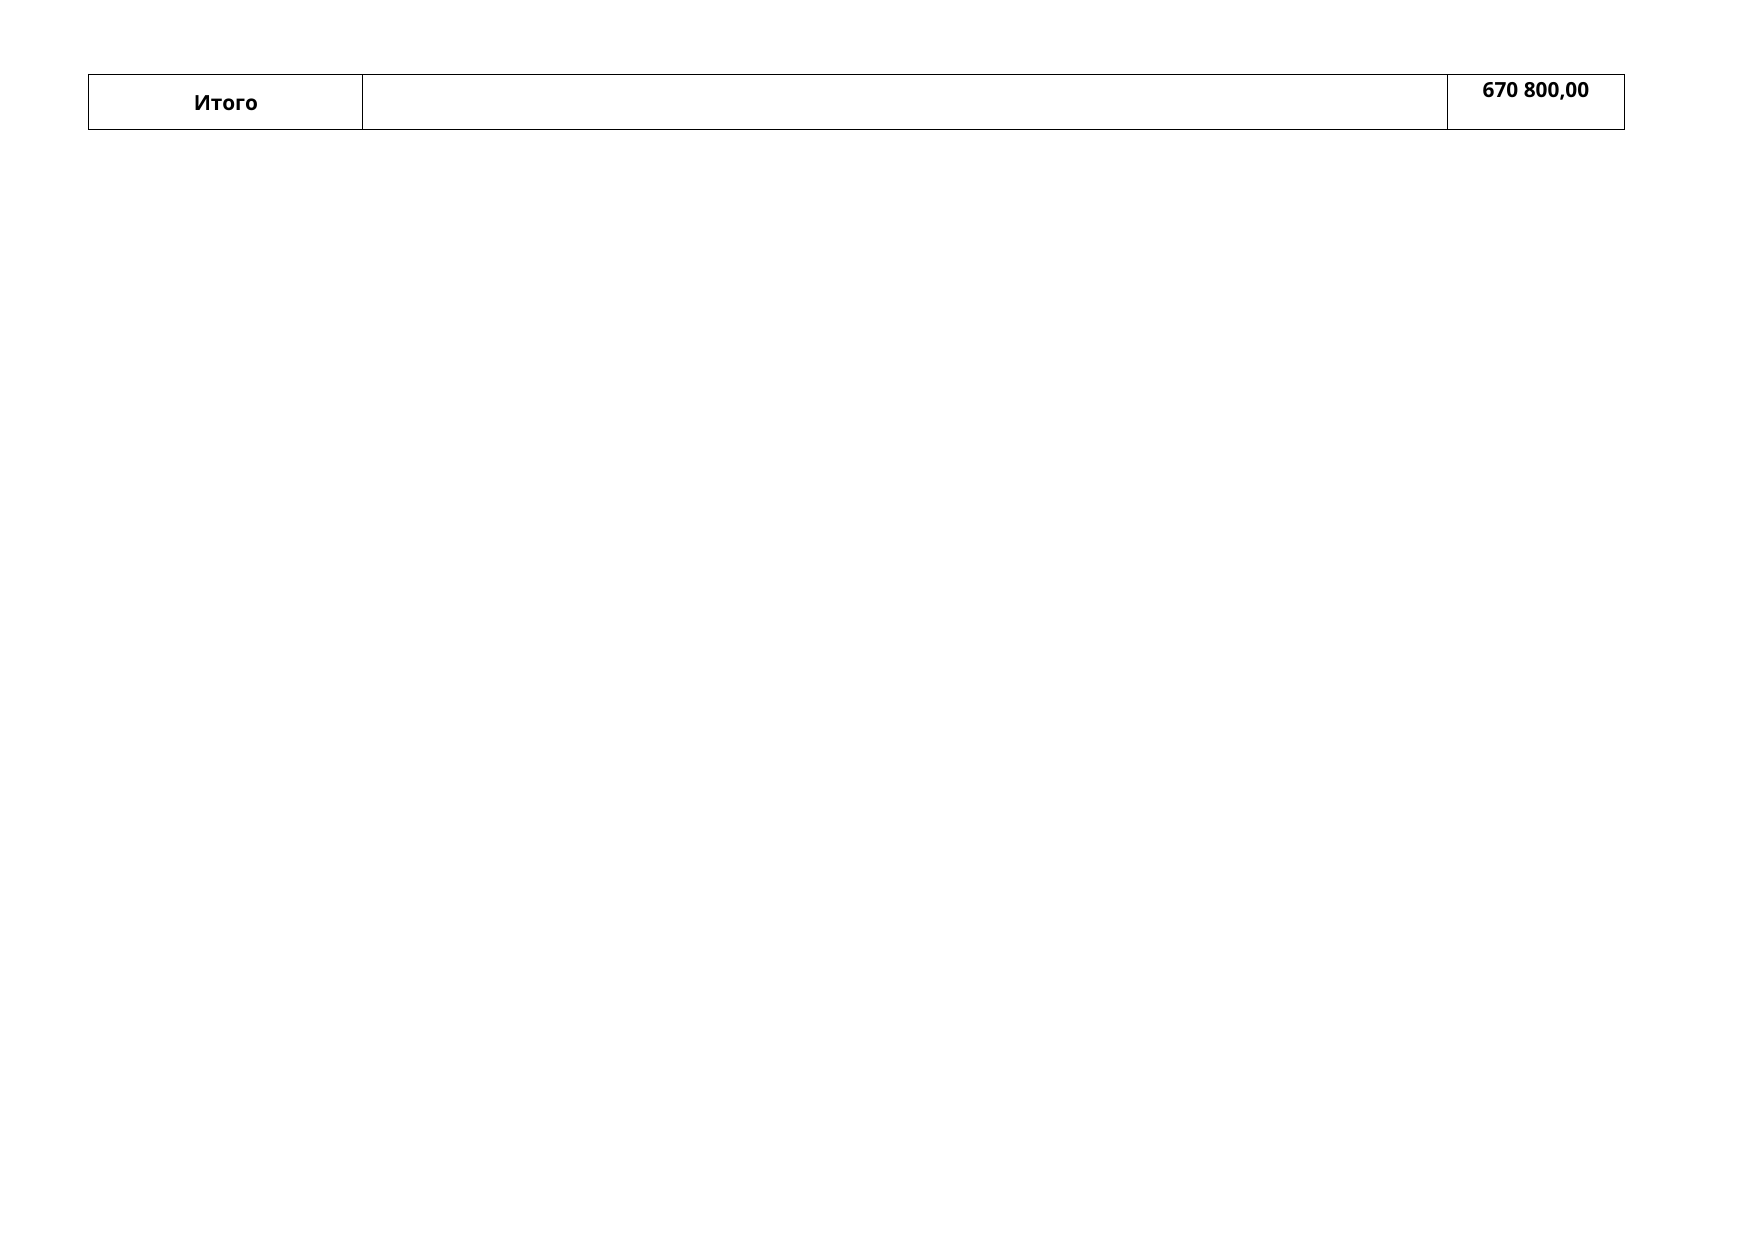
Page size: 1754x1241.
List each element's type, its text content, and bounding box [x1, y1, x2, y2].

table_cell 670 800,00 [1448, 75, 1624, 129]
table_cell [363, 75, 1447, 129]
table_cell Итого [89, 75, 362, 129]
